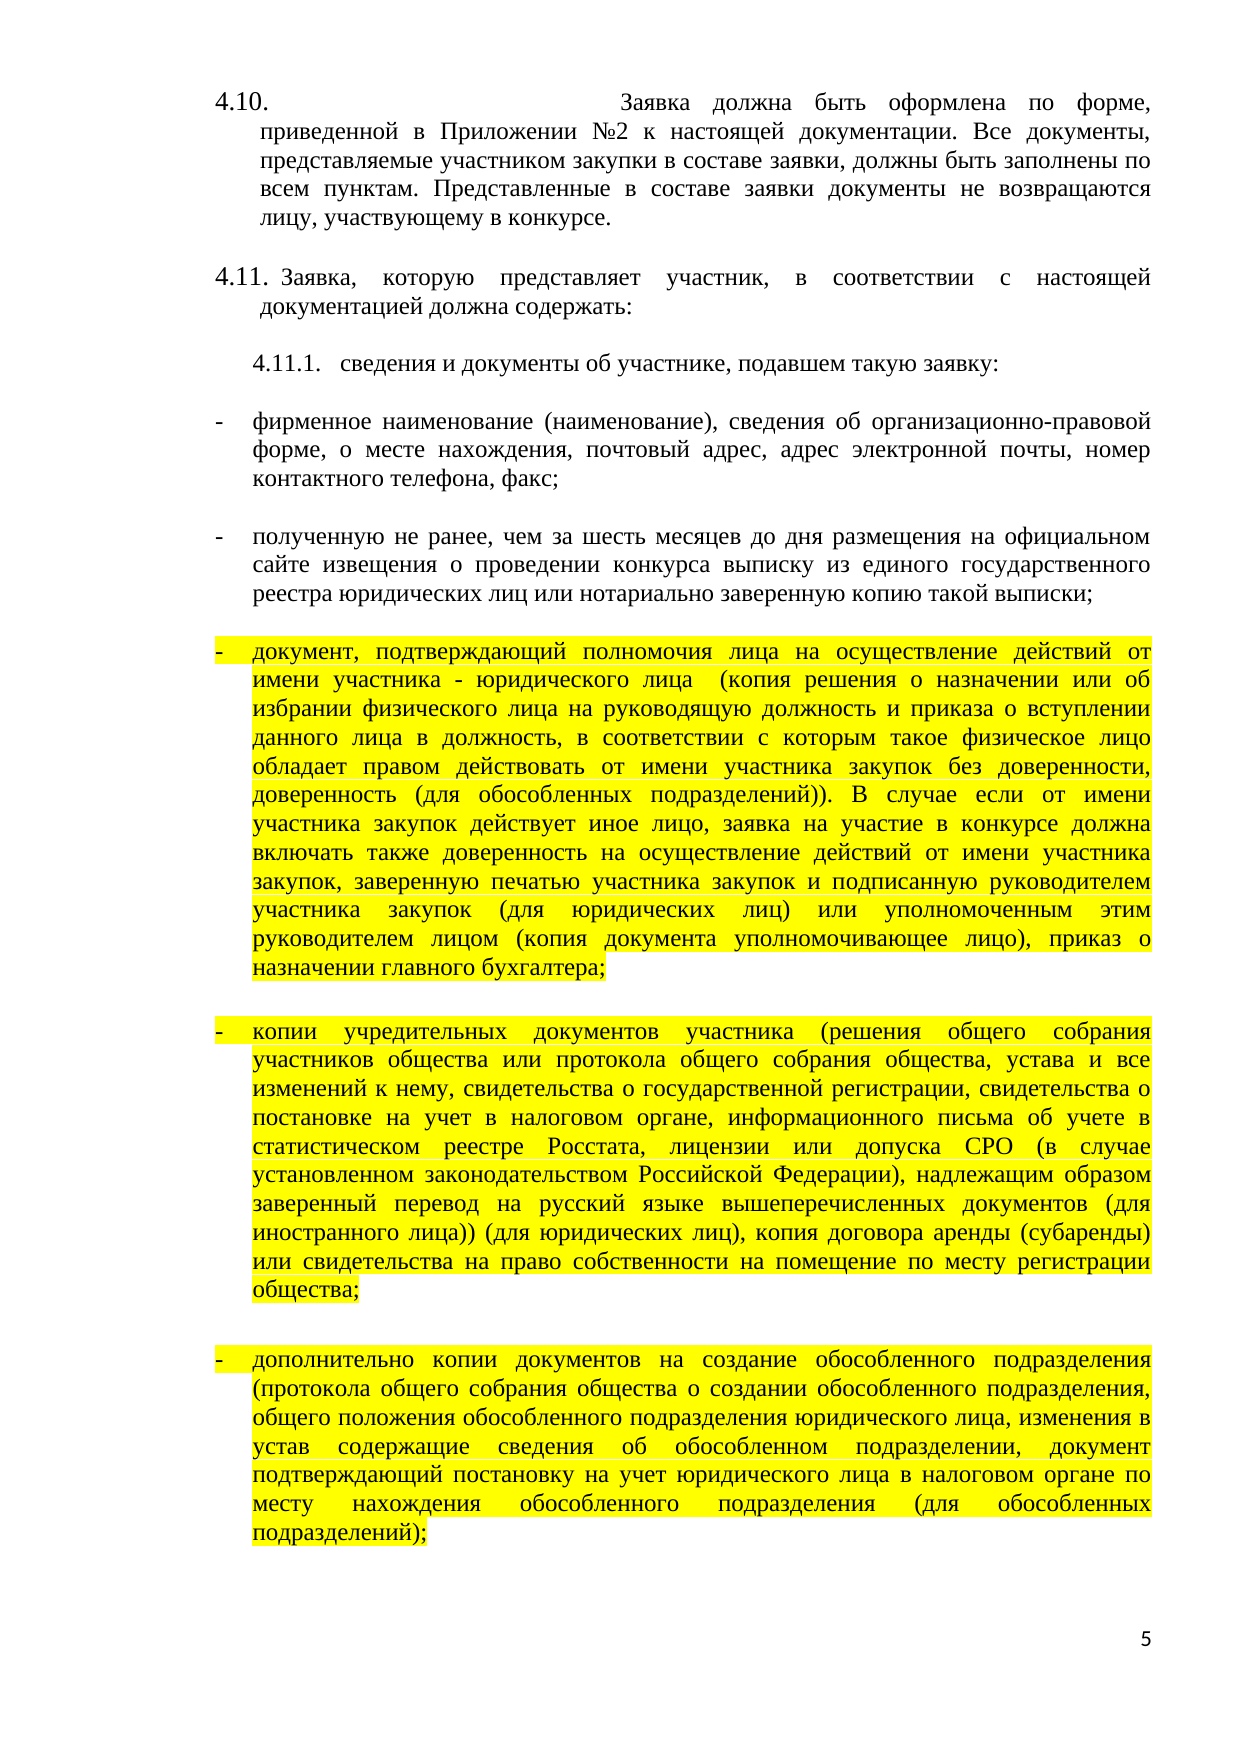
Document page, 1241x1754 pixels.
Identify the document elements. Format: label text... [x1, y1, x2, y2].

list Заявка должна быть оформлена по форме, приведенной в Приложении №2 к настоящей документации. Все документы, представляемые участником закупки в составе заявки, должны быть заполнены по всем пунктам. Представленные в составе заявки документы не возвращаются лицу, участвующему в конкурсе. [215, 85, 1152, 231]
list копии учредительных документов участника (решения общего собрания участников общества или протокола общего собрания общества, устава и все изменений к нему, свидетельства о государственной регистрации, свидетельства о постановке на учет в налоговом органе, информационного письма об учете в статистическом реестре Росстата, лицензии или допуска СРО (в случае установленном законодательством Российской Федерации), надлежащим образом заверенный перевод на русский языке вышеперечисленных документов (для иностранного лица)) (для юридических лиц), копия договора аренды (субаренды) или свидетельства на право собственности на помещение по месту регистрации общества; [215, 1044, 1152, 1303]
list дополнительно копии документов на создание обособленного подразделения (протокола общего собрания общества о создании обособленного подразделения, общего положения обособленного подразделения юридического лица, изменения в устав содержащие сведения об обособленном подразделении, документ подтверждающий постановку на учет юридического лица в налоговом органе по месту нахождения обособленного подразделения (для обособленных подразделений); [215, 1373, 1152, 1546]
list Заявка, которую представляет участник, в соответствии с настоящей документацией должна содержать: [215, 260, 1152, 319]
list документ, подтверждающий полномочия лица на осуществление действий от имени участника - юридического лица (копия решения о назначении или об избрании физического лица на руководящую должность и приказа о вступлении данного лица в должность, в соответствии с которым такое физическое лицо обладает правом действовать от имени участника закупок без доверенности, доверенность (для обособленных подразделений)). В случае если от имени участника закупок действует иное лицо, заявка на участие в конкурсе должна включать также доверенность на осуществление действий от имени участника закупок, заверенную печатью участника закупок и подписанную руководителем участника закупок (для юридических лиц) или уполномоченным этим руководителем лицом (копия документа уполномочивающее лицо), приказ о назначении главного бухгалтера; [215, 664, 1152, 981]
list полученную не ранее, чем за шесть месяцев до дня размещения на официальном сайте извещения о проведении конкурса выписку из единого государственного реестра юридических лиц или нотариально заверенную копию такой выписки; [215, 521, 1152, 607]
list фирменное наименование (наименование), сведения об организационно-правовой форме, о месте нахождения, почтовый адрес, адрес электронной почты, номер контактного телефона, факс; [215, 406, 1152, 492]
list сведения и документы об участнике, подавшем такую заявку: [252, 348, 1152, 377]
